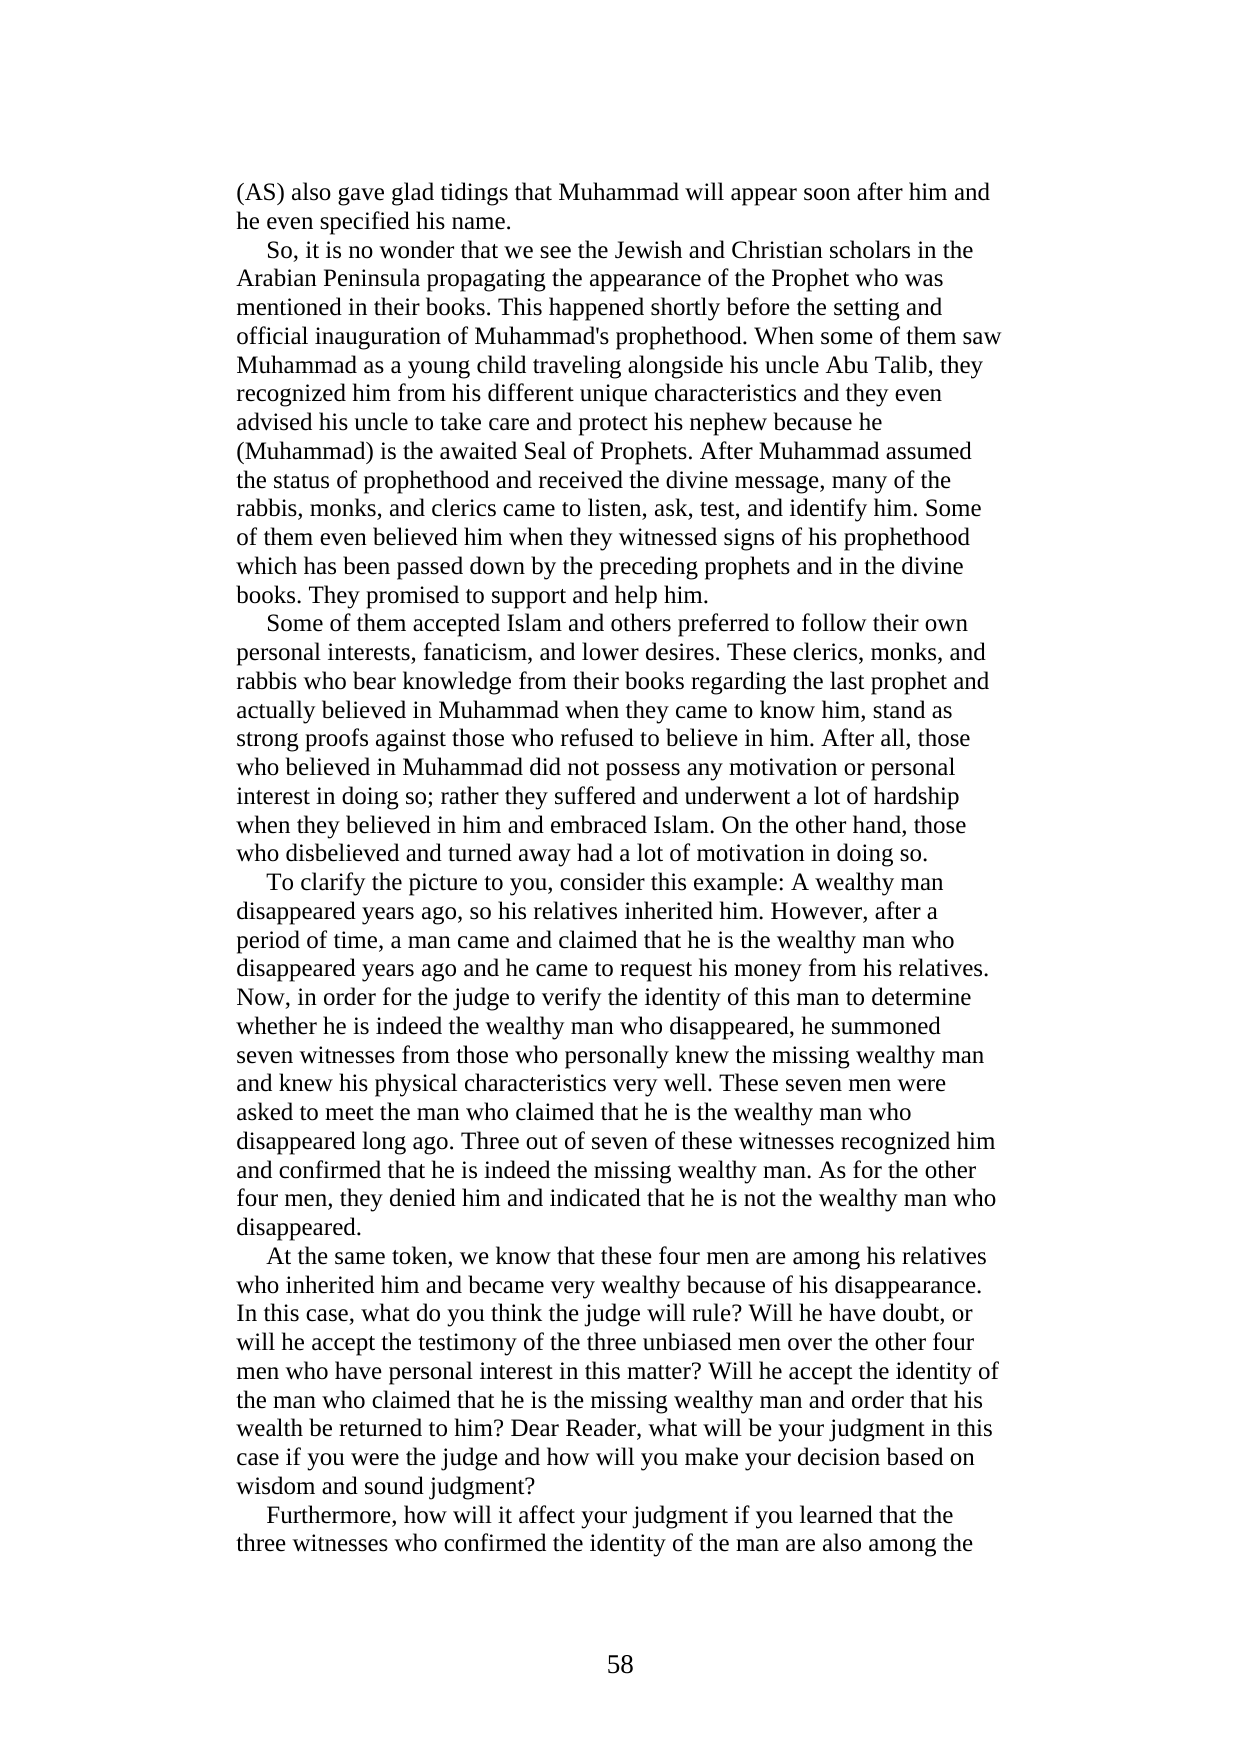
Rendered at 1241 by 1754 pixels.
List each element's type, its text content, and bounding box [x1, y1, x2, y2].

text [236, 1500, 1004, 1557]
text Some of them accepted Islam and others preferred to follow their own personal interests, fanaticism, and lower desires. These clerics, monks, and rabbis who bear knowledge from their books regarding the last prophet and actually believed in Muhammad when they came to know him, stand as strong proofs against those who refused to believe in him. After all, those who believed in Muhammad did not possess any motivation or personal interest in doing so; rather they suffered and underwent a lot of hardship when they believed in him and embraced Islam. On the other hand, those who disbelieved and turned away had a lot of motivation in doing so. [236, 608, 1004, 867]
text To clarify the picture to you, consider this example: A wealthy man disappeared years ago, so his relatives inherited him. However, after a period of time, a man came and claimed that he is the wealthy man who disappeared years ago and he came to request his money from his relatives. Now, in order for the judge to verify the identity of this man to determine whether he is indeed the wealthy man who disappeared, he summoned seven witnesses from those who personally knew the missing wealthy man and knew his physical characteristics very well. These seven men were asked to meet the man who claimed that he is the wealthy man who disappeared long ago. Three out of seven of these witnesses recognized him and confirmed that he is indeed the missing wealthy man. As for the other four men, they denied him and indicated that he is not the wealthy man who disappeared. [236, 867, 1004, 1241]
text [236, 177, 1004, 235]
text So, it is no wonder that we see the Jewish and Christian scholars in the Arabian Peninsula propagating the appearance of the Prophet who was mentioned in their books. This happened shortly before the setting and official inauguration of Muhammad's prophethood. When some of them saw Muhammad as a young child traveling alongside his uncle Abu Talib, they recognized him from his different unique characteristics and they even advised his uncle to take care and protect his nephew because he (Muhammad) is the awaited Seal of Prophets. After Muhammad assumed the status of prophethood and received the divine message, many of the rabbis, monks, and clerics came to listen, ask, test, and identify him. Some of them even believed him when they witnessed signs of his prophethood which has been passed down by the preceding prophets and in the divine books. They promised to support and help him. [236, 235, 1004, 608]
text At the same token, we know that these four men are among his relatives who inherited him and became very wealthy because of his disappearance. In this case, what do you think the judge will rule? Will he have doubt, or will he accept the testimony of the three unbiased men over the other four men who have personal interest in this matter? Will he accept the identity of the man who claimed that he is the missing wealthy man and order that his wealth be returned to him? Dear Reader, what will be your judgment in this case if you were the judge and how will you make your decision based on wisdom and sound judgment? [236, 1241, 1004, 1500]
